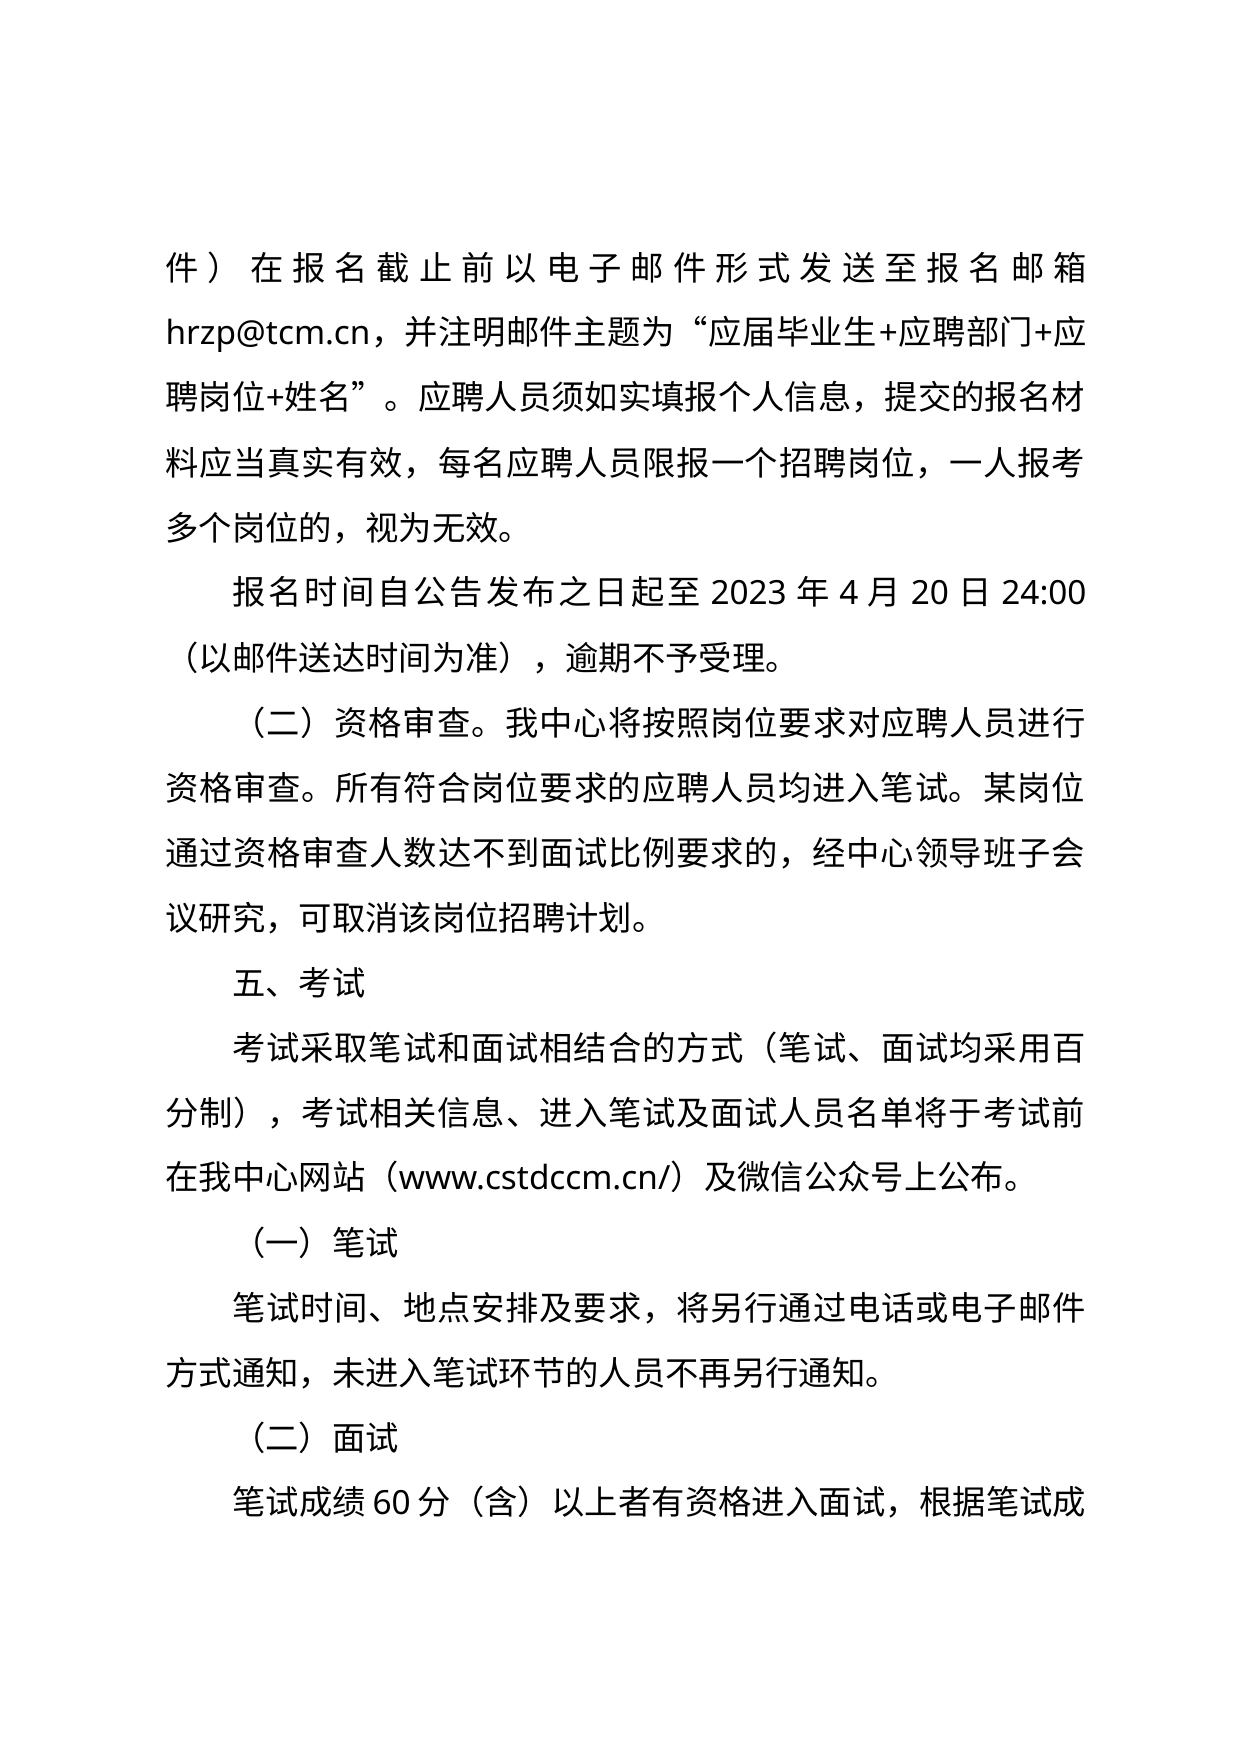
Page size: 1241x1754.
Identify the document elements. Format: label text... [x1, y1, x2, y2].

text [165, 233, 1087, 558]
text 笔试时间、地点安排及要求，将另行通过电话或电子邮件方式通知，未进入笔试环节的人员不再另行通知。 [165, 1273, 1087, 1403]
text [165, 1468, 1087, 1533]
text （二）面试 [165, 1403, 1087, 1468]
text 考试采取笔试和面试相结合的方式（笔试、面试均采用百分制），考试相关信息、进入笔试及面试人员名单将于考试前在我中心网站（www.cstdccm.cn/）及微信公众号上公布。 [165, 1013, 1087, 1208]
text 五、考试 [165, 948, 1087, 1013]
text 报名时间自公告发布之日起至2023年4月20日24:00（以邮件送达时间为准），逾期不予受理。 [165, 558, 1087, 688]
text （一）笔试 [165, 1208, 1087, 1273]
text （二）资格审查。我中心将按照岗位要求对应聘人员进行资格审查。所有符合岗位要求的应聘人员均进入笔试。某岗位通过资格审查人数达不到面试比例要求的，经中心领导班子会议研究，可取消该岗位招聘计划。 [165, 688, 1087, 948]
